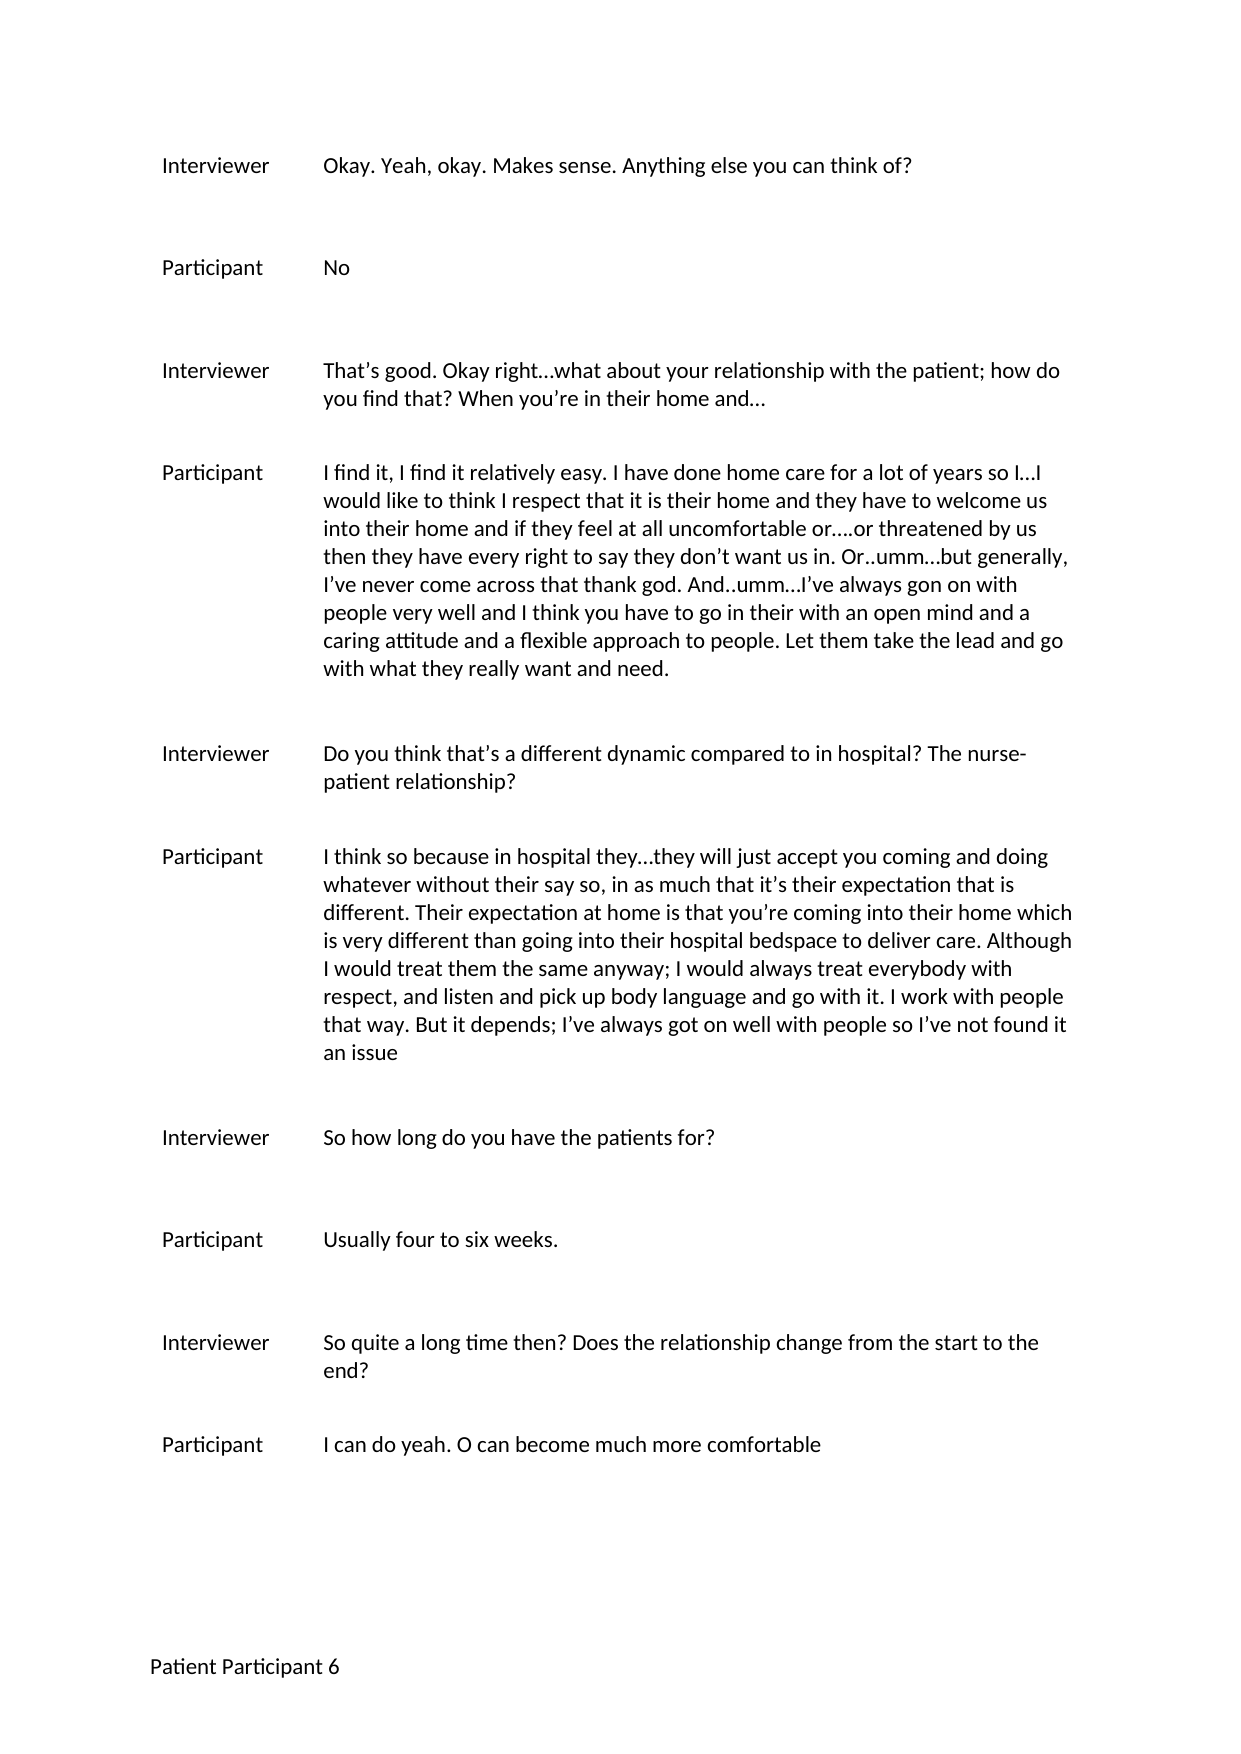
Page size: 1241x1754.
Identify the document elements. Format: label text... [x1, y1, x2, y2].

table_cell I can do yeah. O can become much more comfortable [312, 1430, 1087, 1532]
table_cell Interviewer [151, 1123, 311, 1224]
table_cell Interviewer [151, 740, 311, 841]
table_cell Okay. Yeah, okay. Makes sense. Anything else you can think of? [312, 151, 1087, 252]
table_cell No [312, 254, 1087, 355]
table_cell Interviewer [151, 1328, 311, 1429]
table_cell Participant [151, 842, 311, 1122]
table_cell I think so because in hospital they…they will just accept you coming and doing whatever without their say so, in as much that it’s their expectation that is different. Their expectation at home is that you’re coming into their home which is very different than going into their hospital bedspace to deliver care. Although I would treat them the same anyway; I would always treat everybody with respect, and listen and pick up body language and go with it. I work with people that way. But it depends; I’ve always got on well with people so I’ve not found it an issue [312, 842, 1087, 1122]
table_cell Interviewer [151, 151, 311, 252]
table_cell Participant [151, 254, 311, 355]
table_cell Usually four to six weeks. [312, 1226, 1087, 1327]
table_cell Do you think that’s a different dynamic compared to in hospital? The nurse-patient relationship? [312, 740, 1087, 841]
table_cell Participant [151, 1430, 311, 1532]
table_cell Interviewer [151, 356, 311, 457]
table_cell That’s good. Okay right…what about your relationship with the patient; how do you find that? When you’re in their home and… [312, 356, 1087, 457]
table_cell Participant [151, 458, 311, 738]
table_cell So how long do you have the patients for? [312, 1123, 1087, 1224]
table_cell So quite a long time then? Does the relationship change from the start to the end? [312, 1328, 1087, 1429]
table_cell Participant [151, 1226, 311, 1327]
table_cell I find it, I find it relatively easy. I have done home care for a lot of years so I…I would like to think I respect that it is their home and they have to welcome us into their home and if they feel at all uncomfortable or….or threatened by us then they have every right to say they don’t want us in. Or..umm…but generally, I’ve never come across that thank god. And..umm…I’ve always gon on with people very well and I think you have to go in their with an open mind and a caring attitude and a flexible approach to people. Let them take the lead and go with what they really want and need. [312, 458, 1087, 738]
